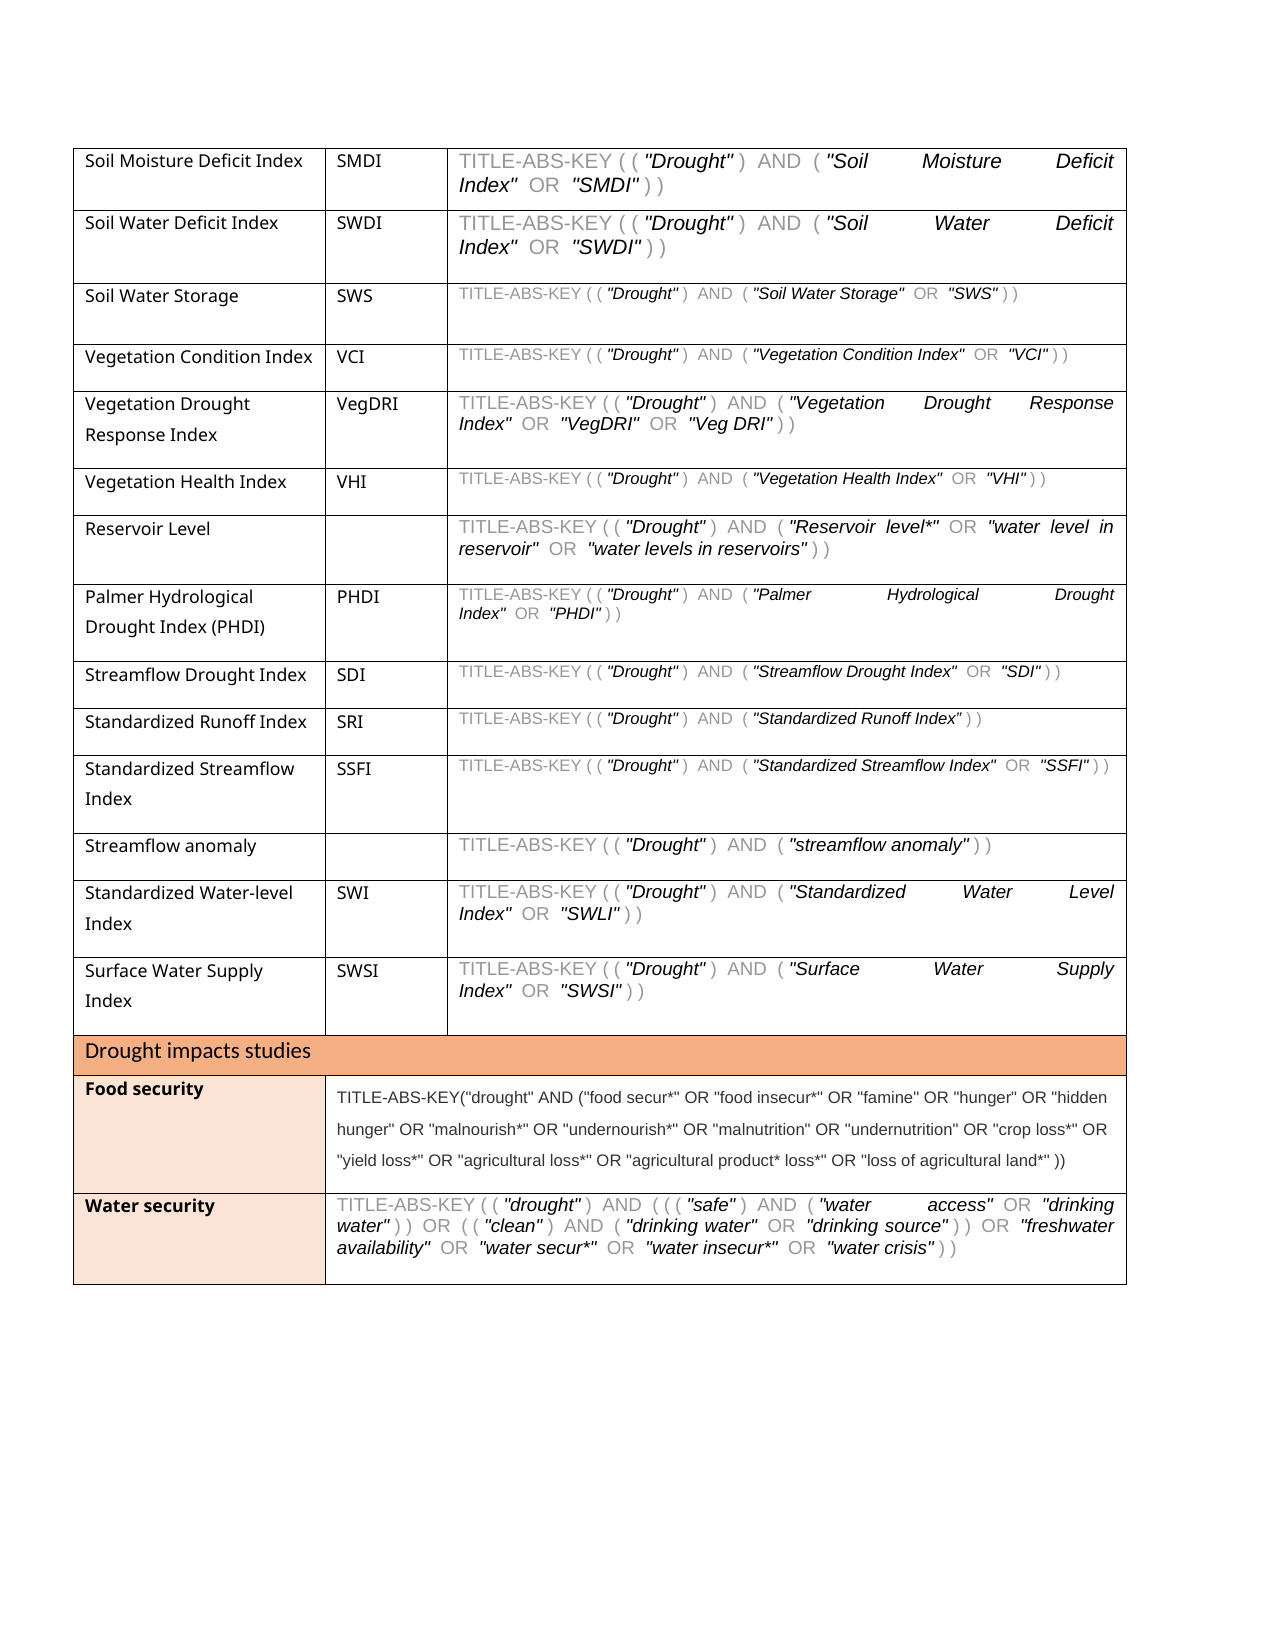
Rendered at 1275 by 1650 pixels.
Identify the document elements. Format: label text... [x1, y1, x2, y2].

table_cell Drought impacts studies [74, 1036, 1126, 1075]
table_cell SDI [326, 662, 447, 708]
table_cell Soil Water Deficit Index [74, 211, 325, 283]
table_cell SWDI [326, 211, 447, 283]
table_cell SRI [326, 709, 447, 755]
table_cell TITLE-ABS-KEY("drought" AND ("food secur*" OR "food insecur*" OR "famine" OR "hunger" OR "hidden hunger" OR "malnourish*" OR "undernourish*" OR "malnutrition" OR "undernutrition" OR "crop loss*" OR "yield loss*" OR "agricultural loss*" OR "agricultural product* loss*" OR "loss of agricultural land*" )) [326, 1076, 1126, 1193]
table_cell Vegetation Drought Response Index [74, 392, 325, 468]
table_cell TITLE-ABS-KEY ( ( "Drought" ) AND ( "Soil Moisture Deficit Index" OR "SMDI" ) ) [448, 149, 1126, 210]
table_cell Vegetation Health Index [74, 469, 325, 515]
table_cell TITLE-ABS-KEY ( ( "Drought" ) AND ( "Streamflow Drought Index" OR "SDI" ) ) [448, 662, 1126, 708]
table_cell SWI [326, 881, 447, 957]
table_cell Streamflow anomaly [74, 834, 325, 880]
table_cell TITLE-ABS-KEY ( ( "Drought" ) AND ( "Vegetation Health Index" OR "VHI" ) ) [448, 469, 1126, 515]
table_cell SWSI [326, 958, 447, 1035]
table_cell SWS [326, 284, 447, 343]
table_cell TITLE-ABS-KEY ( ( "Drought" ) AND ( "Vegetation Condition Index" OR "VCI" ) ) [448, 345, 1126, 391]
table_cell TITLE-ABS-KEY ( ( "Drought" ) AND ( "Standardized Runoff Index” ) ) [448, 709, 1126, 755]
table_cell SSFI [326, 756, 447, 833]
table_cell TITLE-ABS-KEY ( ( "Drought" ) AND ( "streamflow anomaly" ) ) [448, 834, 1126, 880]
table_cell Streamflow Drought Index [74, 662, 325, 708]
table_cell VHI [326, 469, 447, 515]
table_cell TITLE-ABS-KEY ( ( "Drought" ) AND ( "Soil Water Deficit Index" OR "SWDI" ) ) [448, 211, 1126, 283]
table_cell TITLE-ABS-KEY ( ( "Drought" ) AND ( "Vegetation Drought Response Index" OR "VegDRI" OR "Veg DRI" ) ) [448, 392, 1126, 468]
table_cell VegDRI [326, 392, 447, 468]
table_cell Vegetation Condition Index [74, 345, 325, 391]
table_cell Reservoir Level [74, 516, 325, 583]
table_cell TITLE-ABS-KEY ( ( "Drought" ) AND ( "Palmer Hydrological Drought Index" OR "PHDI" ) ) [448, 585, 1126, 661]
table_cell Standardized Runoff Index [74, 709, 325, 755]
table_cell VCI [326, 345, 447, 391]
table_cell TITLE-ABS-KEY ( ( "Drought" ) AND ( "Standardized Streamflow Index" OR "SSFI" ) ) [448, 756, 1126, 833]
table_cell Food security [74, 1076, 325, 1193]
table_cell Surface Water Supply Index [74, 958, 325, 1035]
table_cell Soil Water Storage [74, 284, 325, 343]
table_cell SMDI [326, 149, 447, 210]
table_cell Palmer Hydrological Drought Index (PHDI) [74, 585, 325, 661]
table_cell TITLE-ABS-KEY ( ( "Drought" ) AND ( "Reservoir level*" OR "water level in reservoir" OR "water levels in reservoirs" ) ) [448, 516, 1126, 583]
table_cell TITLE-ABS-KEY ( ( "Drought" ) AND ( "Standardized Water Level Index" OR "SWLI" ) ) [448, 881, 1126, 957]
table_cell Soil Moisture Deficit Index [74, 149, 325, 210]
table_cell Standardized Streamflow Index [74, 756, 325, 833]
table_cell [326, 516, 447, 583]
table_cell TITLE-ABS-KEY ( ( "Drought" ) AND ( "Soil Water Storage" OR "SWS" ) ) [448, 284, 1126, 343]
table_cell PHDI [326, 585, 447, 661]
table_cell TITLE-ABS-KEY ( ( "Drought" ) AND ( "Surface Water Supply Index" OR "SWSI" ) ) [448, 958, 1126, 1035]
table_cell [326, 834, 447, 880]
table_cell Water security [74, 1194, 325, 1284]
table_cell Standardized Water-level Index [74, 881, 325, 957]
table_cell TITLE-ABS-KEY ( ( "drought" ) AND ( ( ( "safe" ) AND ( "water access" OR "drinking water" ) ) OR ( ( "clean" ) AND ( "drinking water" OR "drinking source" ) ) OR "freshwater availability" OR "water secur*" OR "water insecur*" OR "water crisis" ) ) [326, 1194, 1126, 1284]
